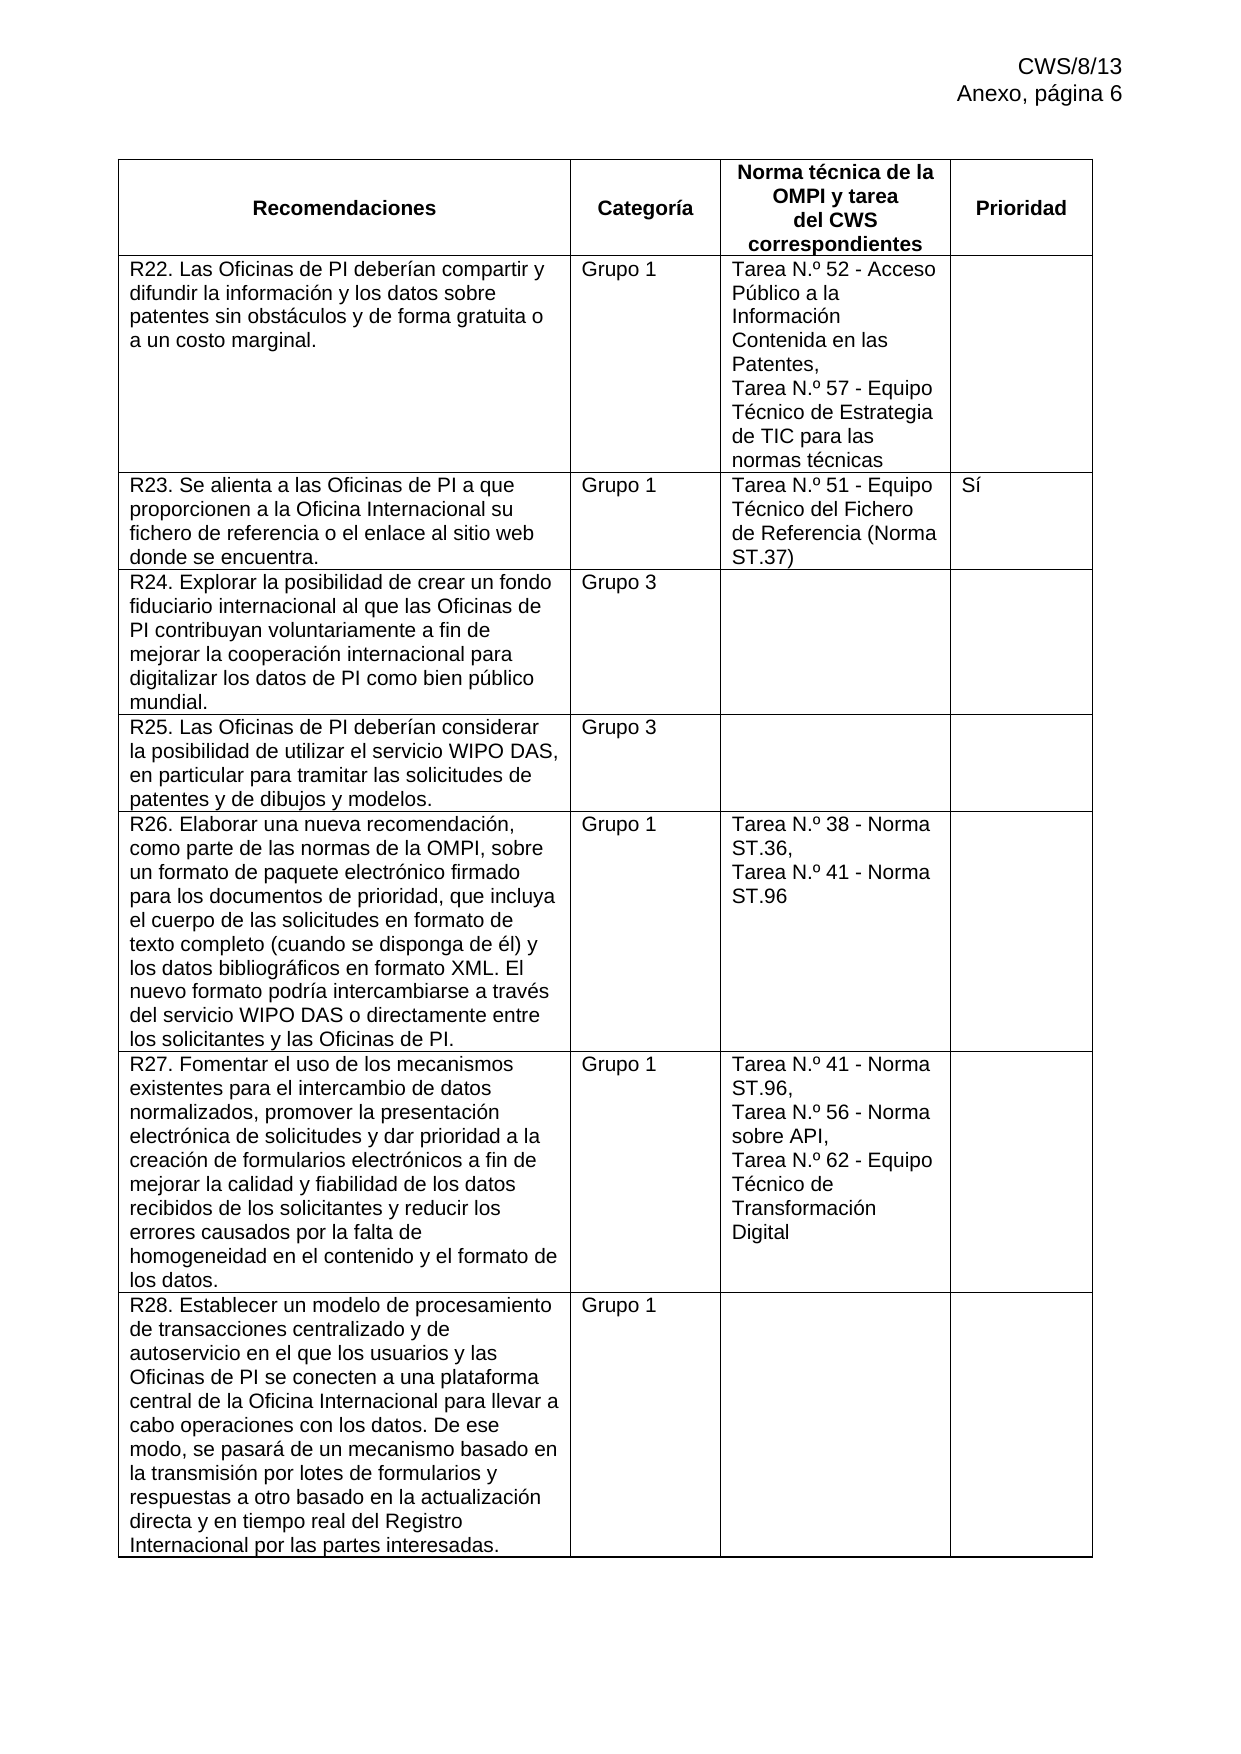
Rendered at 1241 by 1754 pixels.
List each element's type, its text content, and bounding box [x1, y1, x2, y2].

table_cell Grupo 1 [571, 473, 720, 569]
table_cell R25. Las Oficinas de PI deberían considerar la posibilidad de utilizar el servicio WIPO DAS, en particular para tramitar las solicitudes de patentes y de dibujos y modelos. [119, 715, 570, 811]
table_cell Tarea N.º 52 - Acceso Público a la Información Contenida en las Patentes, Tarea N.º 57 - Equipo Técnico de Estrategia de TIC para las normas técnicas [721, 256, 950, 472]
table_cell Grupo 1 [571, 256, 720, 472]
table_cell Grupo 1 [571, 1052, 720, 1292]
table_cell Grupo 3 [571, 570, 720, 714]
table_cell R27. Fomentar el uso de los mecanismos existentes para el intercambio de datos normalizados, promover la presentación electrónica de solicitudes y dar prioridad a la creación de formularios electrónicos a fin de mejorar la calidad y fiabilidad de los datos recibidos de los solicitantes y reducir los errores causados por la falta de homogeneidad en el contenido y el formato de los datos. [119, 1052, 570, 1292]
table_cell R23. Se alienta a las Oficinas de PI a que proporcionen a la Oficina Internacional su fichero de referencia o el enlace al sitio web donde se encuentra. [119, 473, 570, 569]
table_cell R26. Elaborar una nueva recomendación, como parte de las normas de la OMPI, sobre un formato de paquete electrónico firmado para los documentos de prioridad, que incluya el cuerpo de las solicitudes en formato de texto completo (cuando se disponga de él) y los datos bibliográficos en formato XML. El nuevo formato podría intercambiarse a través del servicio WIPO DAS o directamente entre los solicitantes y las Oficinas de PI. [119, 812, 570, 1051]
table_cell Sí [951, 473, 1092, 569]
table_cell Tarea N.º 38 - Norma ST.36, Tarea N.º 41 - Norma ST.96 [721, 812, 950, 1051]
table_header Categoría [571, 160, 720, 255]
table_cell Grupo 3 [571, 715, 720, 811]
table_header Recomendaciones [119, 160, 570, 255]
table_cell Tarea N.º 51 - Equipo Técnico del Fichero de Referencia (Norma ST.37) [721, 473, 950, 569]
table_cell [951, 570, 1092, 714]
table_cell [721, 715, 950, 811]
table_cell [721, 570, 950, 714]
table_cell [721, 1293, 950, 1556]
table_header Norma técnica de la OMPI y tarea del CWS correspondientes [721, 160, 950, 255]
table_cell Grupo 1 [571, 1293, 720, 1556]
table_cell R24. Explorar la posibilidad de crear un fondo fiduciario internacional al que las Oficinas de PI contribuyan voluntariamente a fin de mejorar la cooperación internacional para digitalizar los datos de PI como bien público mundial. [119, 570, 570, 714]
table_cell R22. Las Oficinas de PI deberían compartir y difundir la información y los datos sobre patentes sin obstáculos y de forma gratuita o a un costo marginal. [119, 256, 570, 472]
table_header Prioridad [951, 160, 1092, 255]
table_cell [951, 812, 1092, 1051]
table_cell [951, 1293, 1092, 1556]
table_cell [951, 1052, 1092, 1292]
table_cell R28. Establecer un modelo de procesamiento de transacciones centralizado y de autoservicio en el que los usuarios y las Oficinas de PI se conecten a una plataforma central de la Oficina Internacional para llevar a cabo operaciones con los datos. De ese modo, se pasará de un mecanismo basado en la transmisión por lotes de formularios y respuestas a otro basado en la actualización directa y en tiempo real del Registro Internacional por las partes interesadas. [119, 1293, 570, 1556]
table_cell [951, 715, 1092, 811]
table_cell Grupo 1 [571, 812, 720, 1051]
table_cell [951, 256, 1092, 472]
table_cell Tarea N.º 41 - Norma ST.96, Tarea N.º 56 - Norma sobre API, Tarea N.º 62 - Equipo Técnico de Transformación Digital [721, 1052, 950, 1292]
